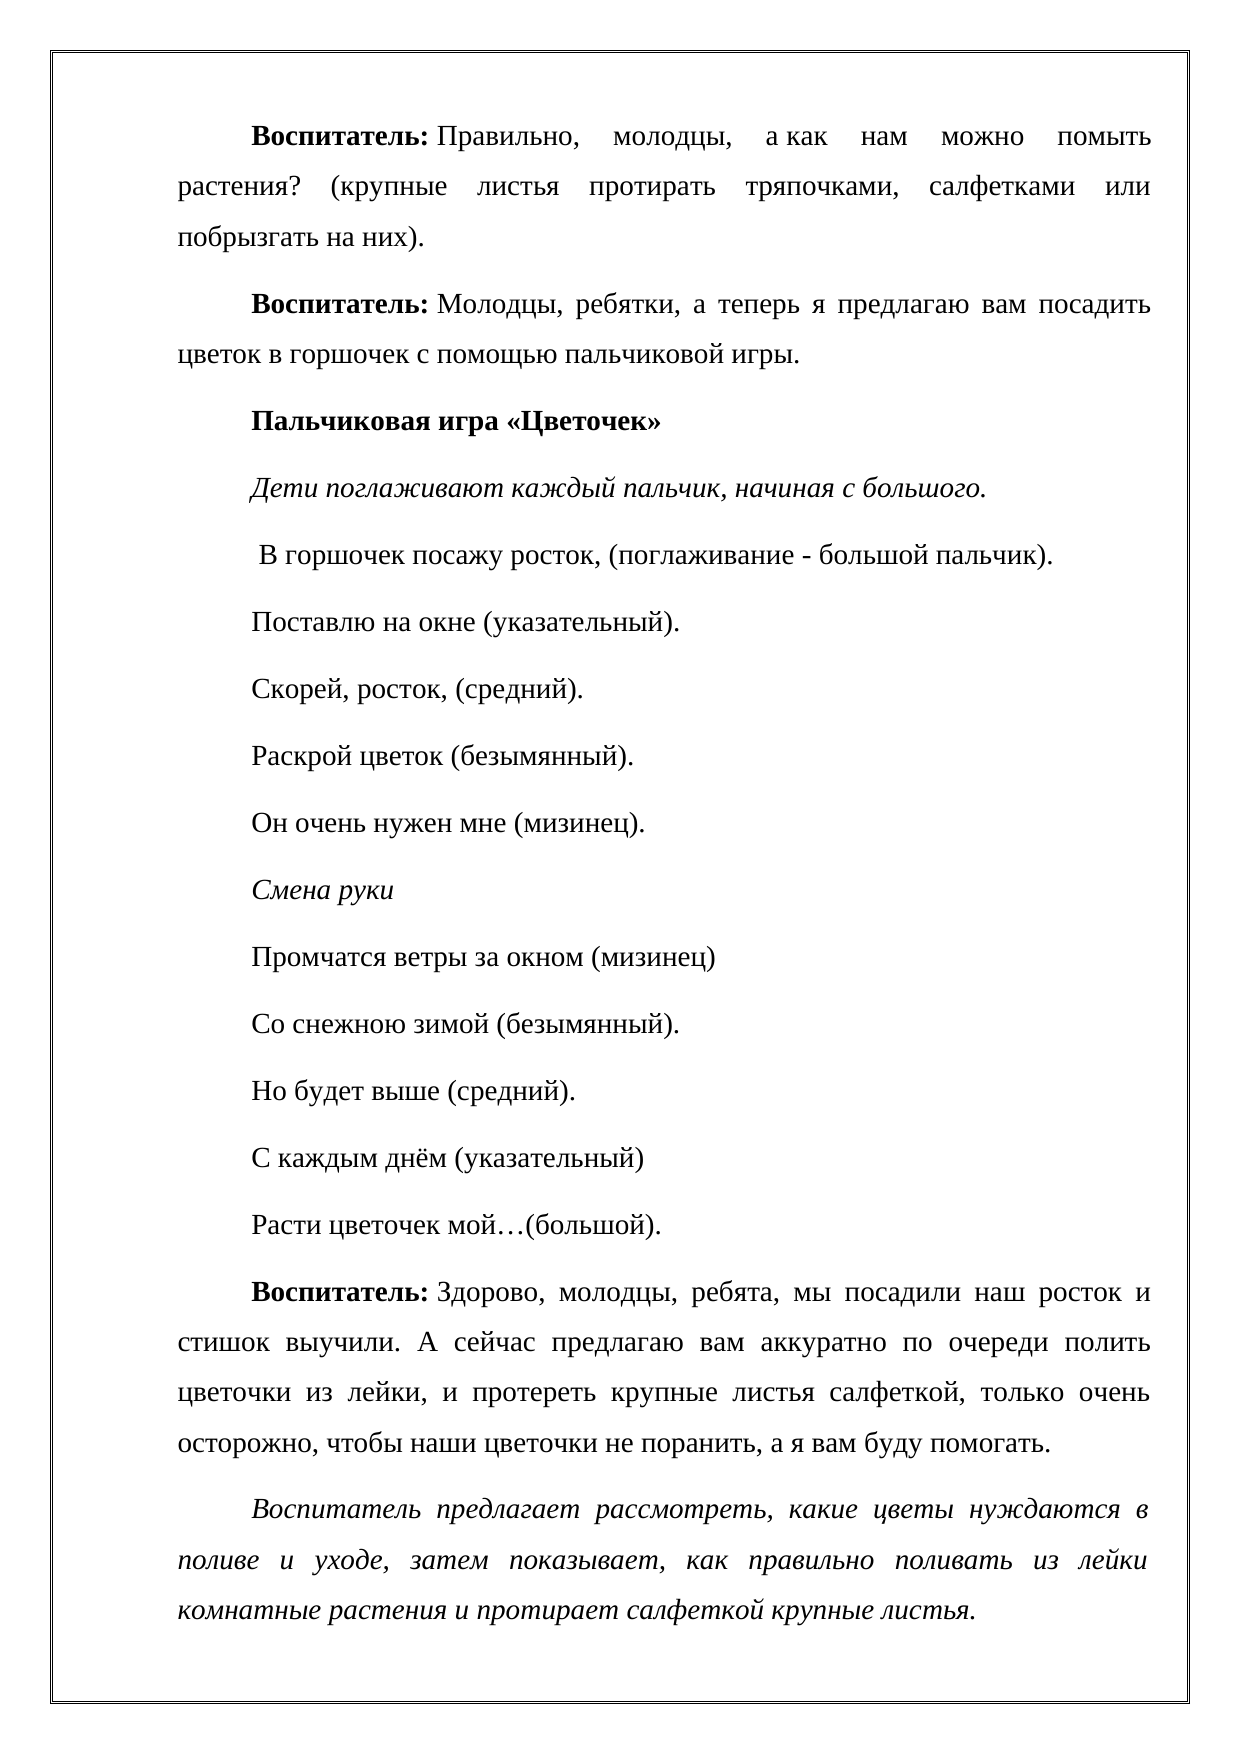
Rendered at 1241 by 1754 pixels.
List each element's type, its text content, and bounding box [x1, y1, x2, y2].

text Раскрой цветок (безымянный). [177, 738, 1152, 771]
text Со снежною зимой (безымянный). [177, 1006, 1152, 1039]
text Воспитатель: Молодцы, ребятки, а теперь я предлагаю вам посадить цветок в горшочек с помощью пальчиковой игры. [177, 286, 1152, 369]
text Скорей, росток, (средний). [177, 671, 1152, 704]
text Воспитатель: Здорово, молодцы, ребята, мы посадили наш росток и стишок выучили. А сейчас предлагаю вам аккуратно по очереди полить цветочки из лейки, и протереть крупные листья салфеткой, только очень осторожно, чтобы наши цветочки не поранить, а я вам буду помогать. [177, 1274, 1152, 1458]
text Промчатся ветры за окном (мизинец) [177, 939, 1152, 972]
text Расти цветочек мой…(большой). [177, 1207, 1152, 1240]
text Воспитатель: Правильно, молодцы, а как нам можно помыть растения? (крупные листья протирать тряпочками, салфетками или побрызгать на них). [177, 118, 1152, 252]
text В горшочек посажу росток, (поглаживание - большой пальчик). [177, 537, 1152, 571]
text Воспитатель предлагает рассмотреть, какие цветы нуждаются в поливе и уходе, затем показывает, как правильно поливать из лейки комнатные растения и протирает салфеткой крупные листья. [177, 1492, 1152, 1626]
text С каждым днём (указательный) [177, 1140, 1152, 1173]
text Смена руки [177, 872, 1152, 905]
text Но будет выше (средний). [177, 1073, 1152, 1106]
text Он очень нужен мне (мизинец). [177, 805, 1152, 838]
text Дети поглаживают каждый пальчик, начиная с большого. [177, 470, 1152, 503]
text Пальчиковая игра «Цветочек» [177, 403, 1152, 437]
text Поставлю на окне (указательный). [177, 604, 1152, 637]
